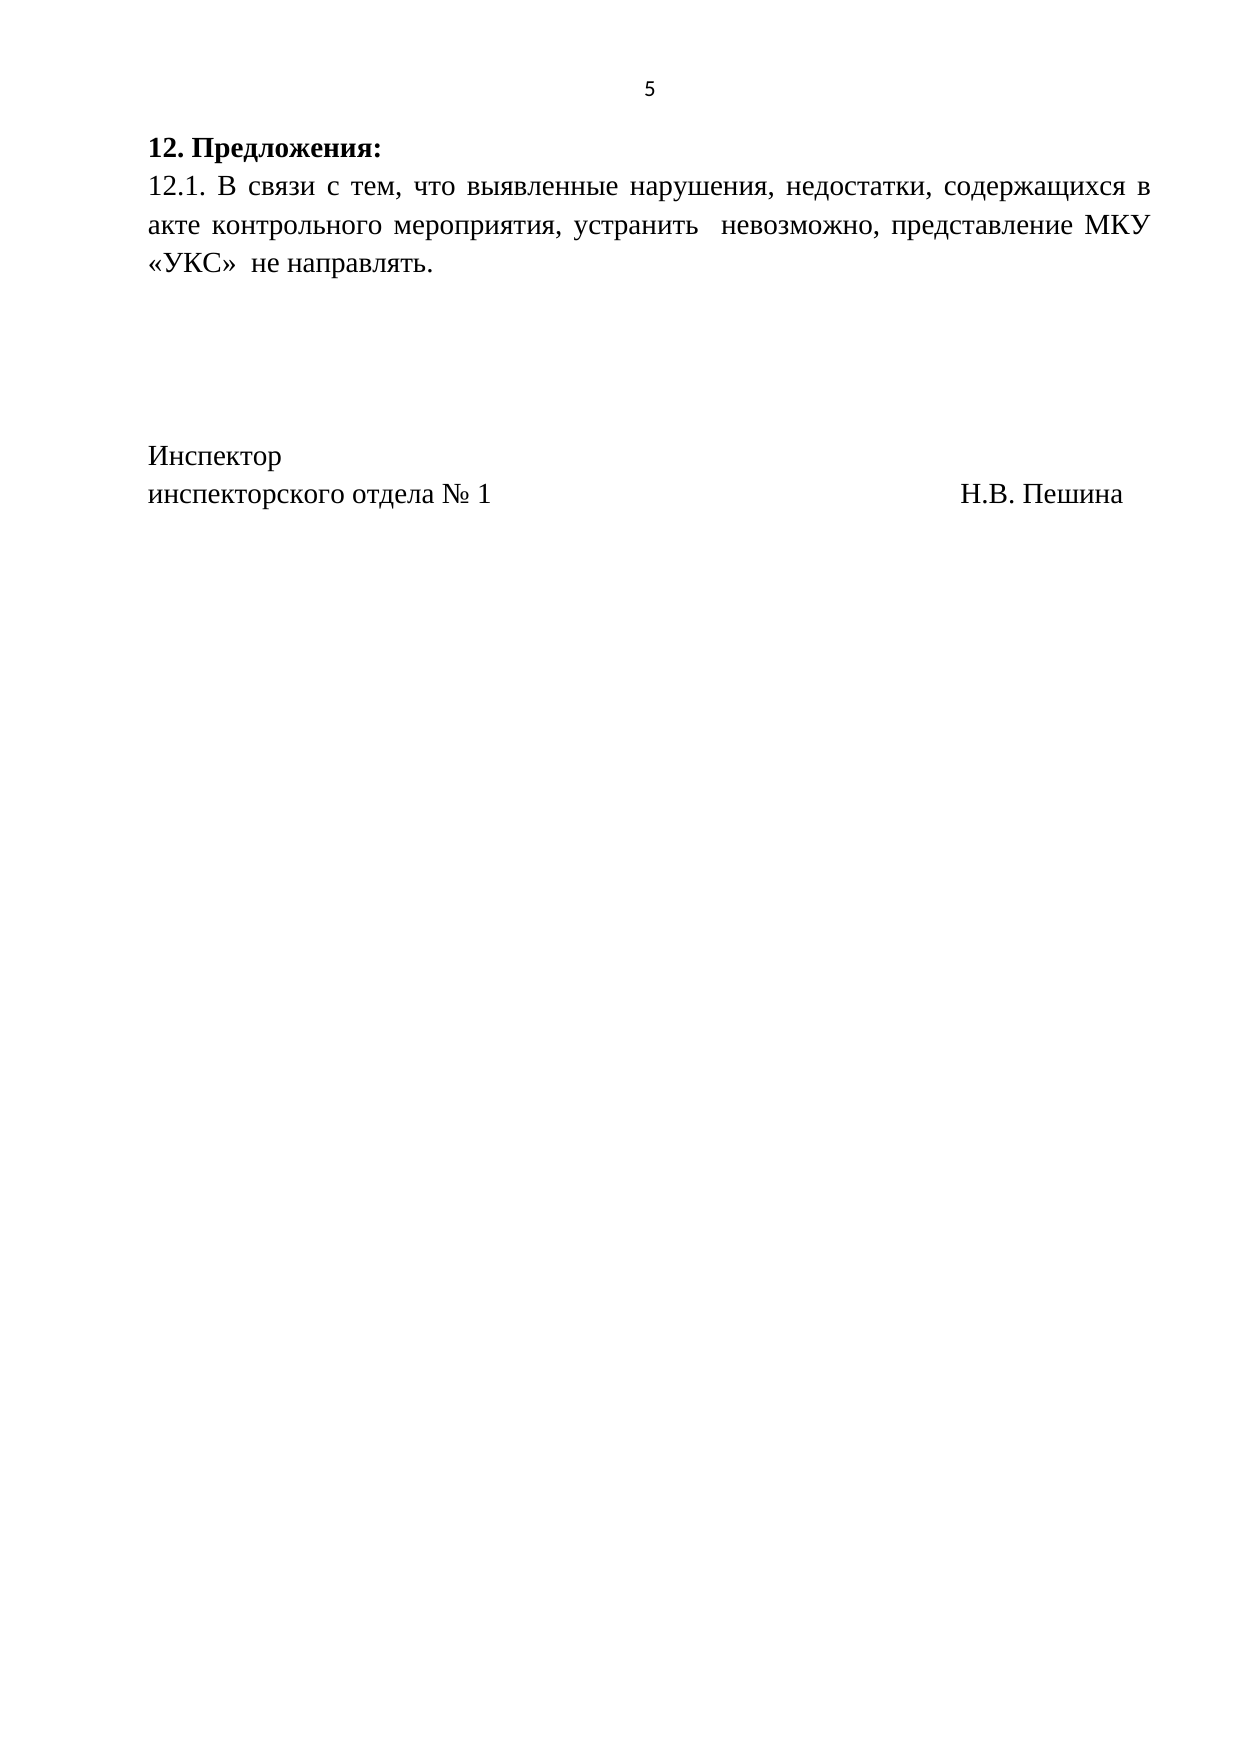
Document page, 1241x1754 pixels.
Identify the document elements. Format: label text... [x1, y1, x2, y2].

text 12. Предложения: [148, 130, 1152, 163]
text инспекторского отдела № 1 Н.В. Пешина [148, 477, 1152, 510]
text Инспектор [148, 438, 1152, 472]
text 12.1. В связи с тем, что выявленные нарушения, недостатки, содержащихся в акте контрольного мероприятия, устранить невозможно, представление МКУ «УКС» не направлять. [148, 168, 1152, 279]
